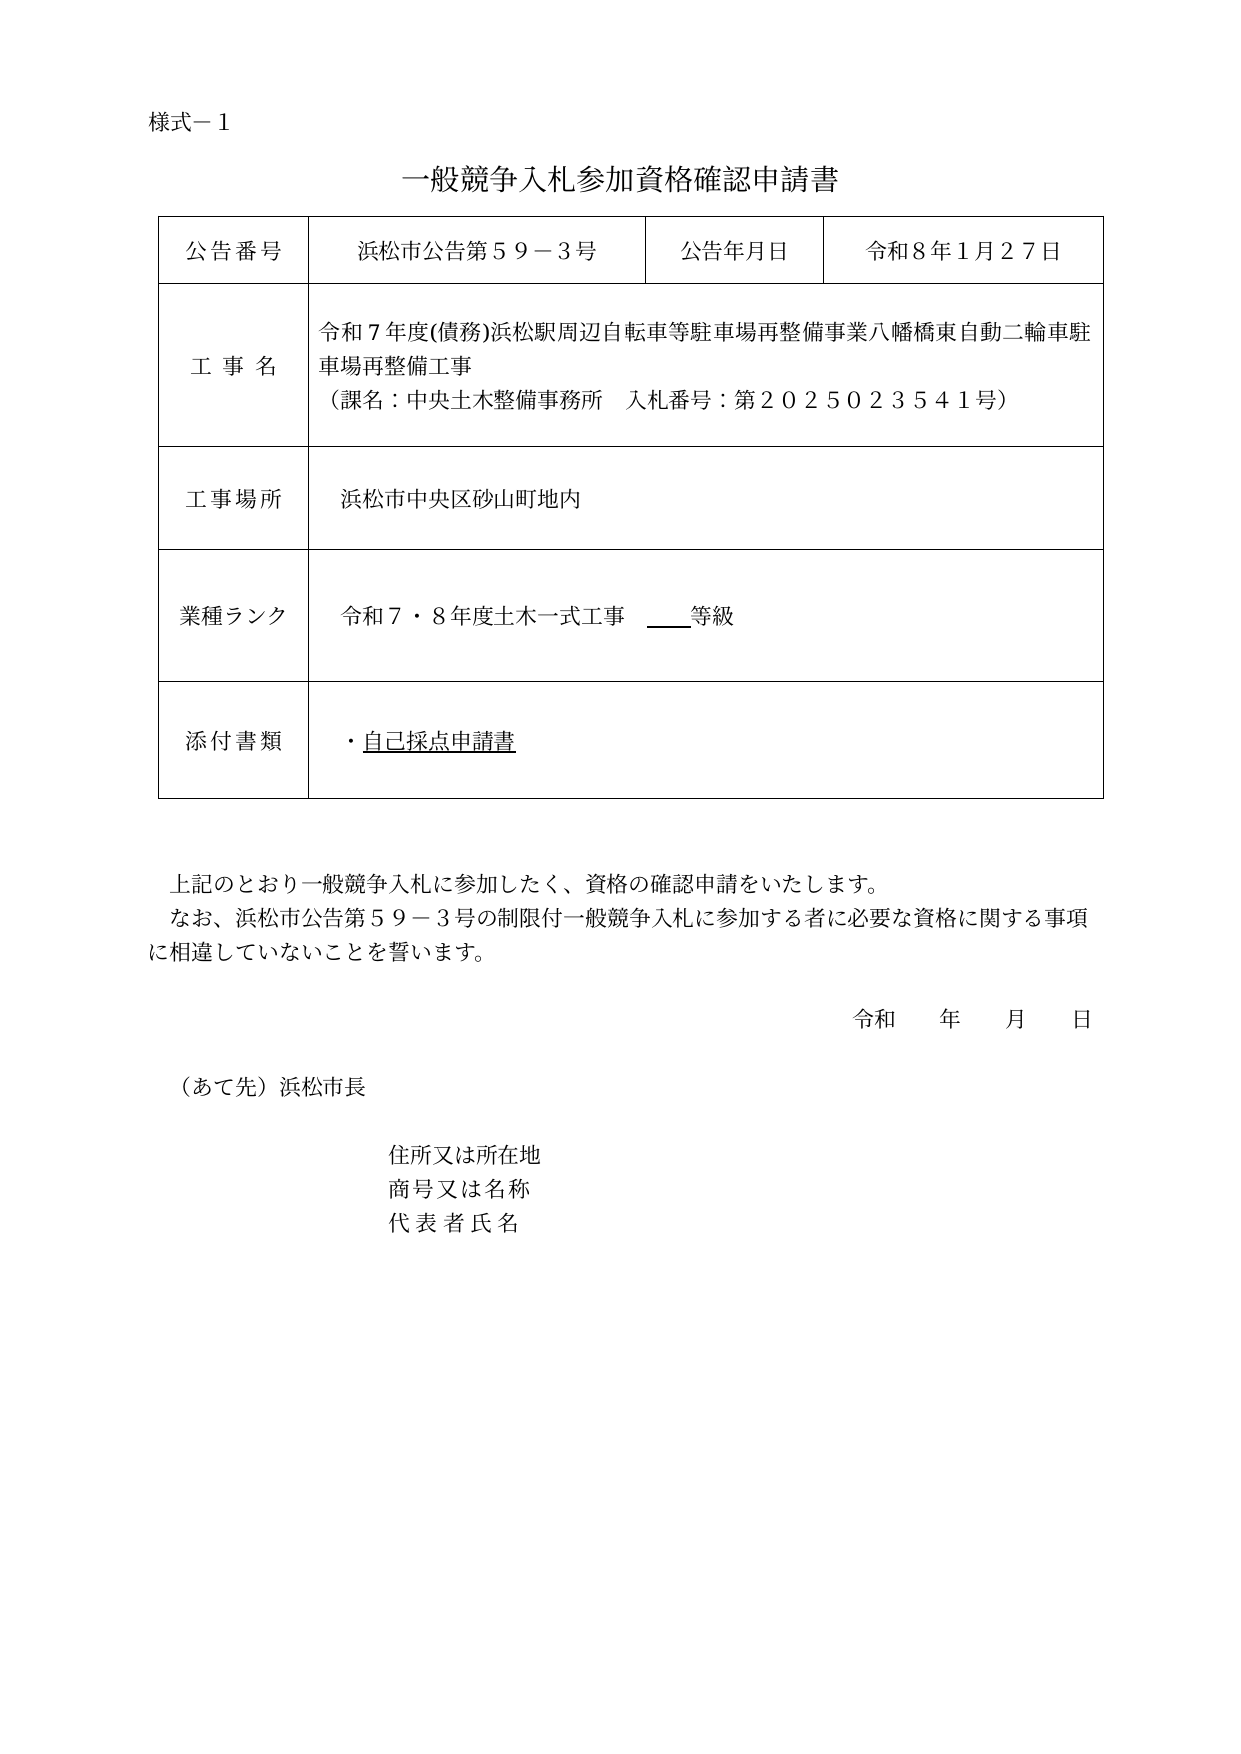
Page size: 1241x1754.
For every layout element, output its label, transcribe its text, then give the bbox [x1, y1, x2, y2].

table_cell 添付書類 [159, 682, 308, 797]
table_cell 浜松市中央区砂山町地内 [309, 447, 1103, 549]
table_cell 工事名 [159, 284, 308, 446]
text なお、浜松市公告第５９－３号の制限付一般競争入札に参加する者に必要な資格に関する事項に相違していないことを誓います。 [148, 900, 1092, 968]
table_header 浜松市公告第５９－３号 [309, 217, 645, 283]
text 代表者氏名 [148, 1205, 1092, 1238]
table_cell ・自己採点申請書 [309, 682, 1103, 797]
table_header 公告番号 [159, 217, 308, 283]
text 商号又は名称 [148, 1171, 1092, 1205]
list 一般競争入札参加資格確認申請書 [148, 157, 1092, 199]
table_cell 業種ランク [159, 550, 308, 681]
table_header 公告年月日 [646, 217, 823, 283]
table_cell 令和7年度(債務)浜松駅周辺自転車等駐車場再整備事業八幡橋東自動二輪車駐車場再整備工事 （課名：中央土木整備事務所 入札番号：第２０２５０２３５４１号） [309, 284, 1103, 446]
text 住所又は所在地 [148, 1137, 1092, 1171]
table_cell 令和７・８年度土木一式工事 等級 [309, 550, 1103, 681]
table_cell 工事場所 [159, 447, 308, 549]
list 様式－１ [148, 104, 1092, 138]
text 上記のとおり一般競争入札に参加したく、資格の確認申請をいたします。 [148, 866, 1092, 900]
text 令和 年 月 日 [148, 1002, 1092, 1035]
table_header 令和８年１月２７日 [824, 217, 1103, 283]
text （あて先）浜松市長 [148, 1069, 1092, 1103]
